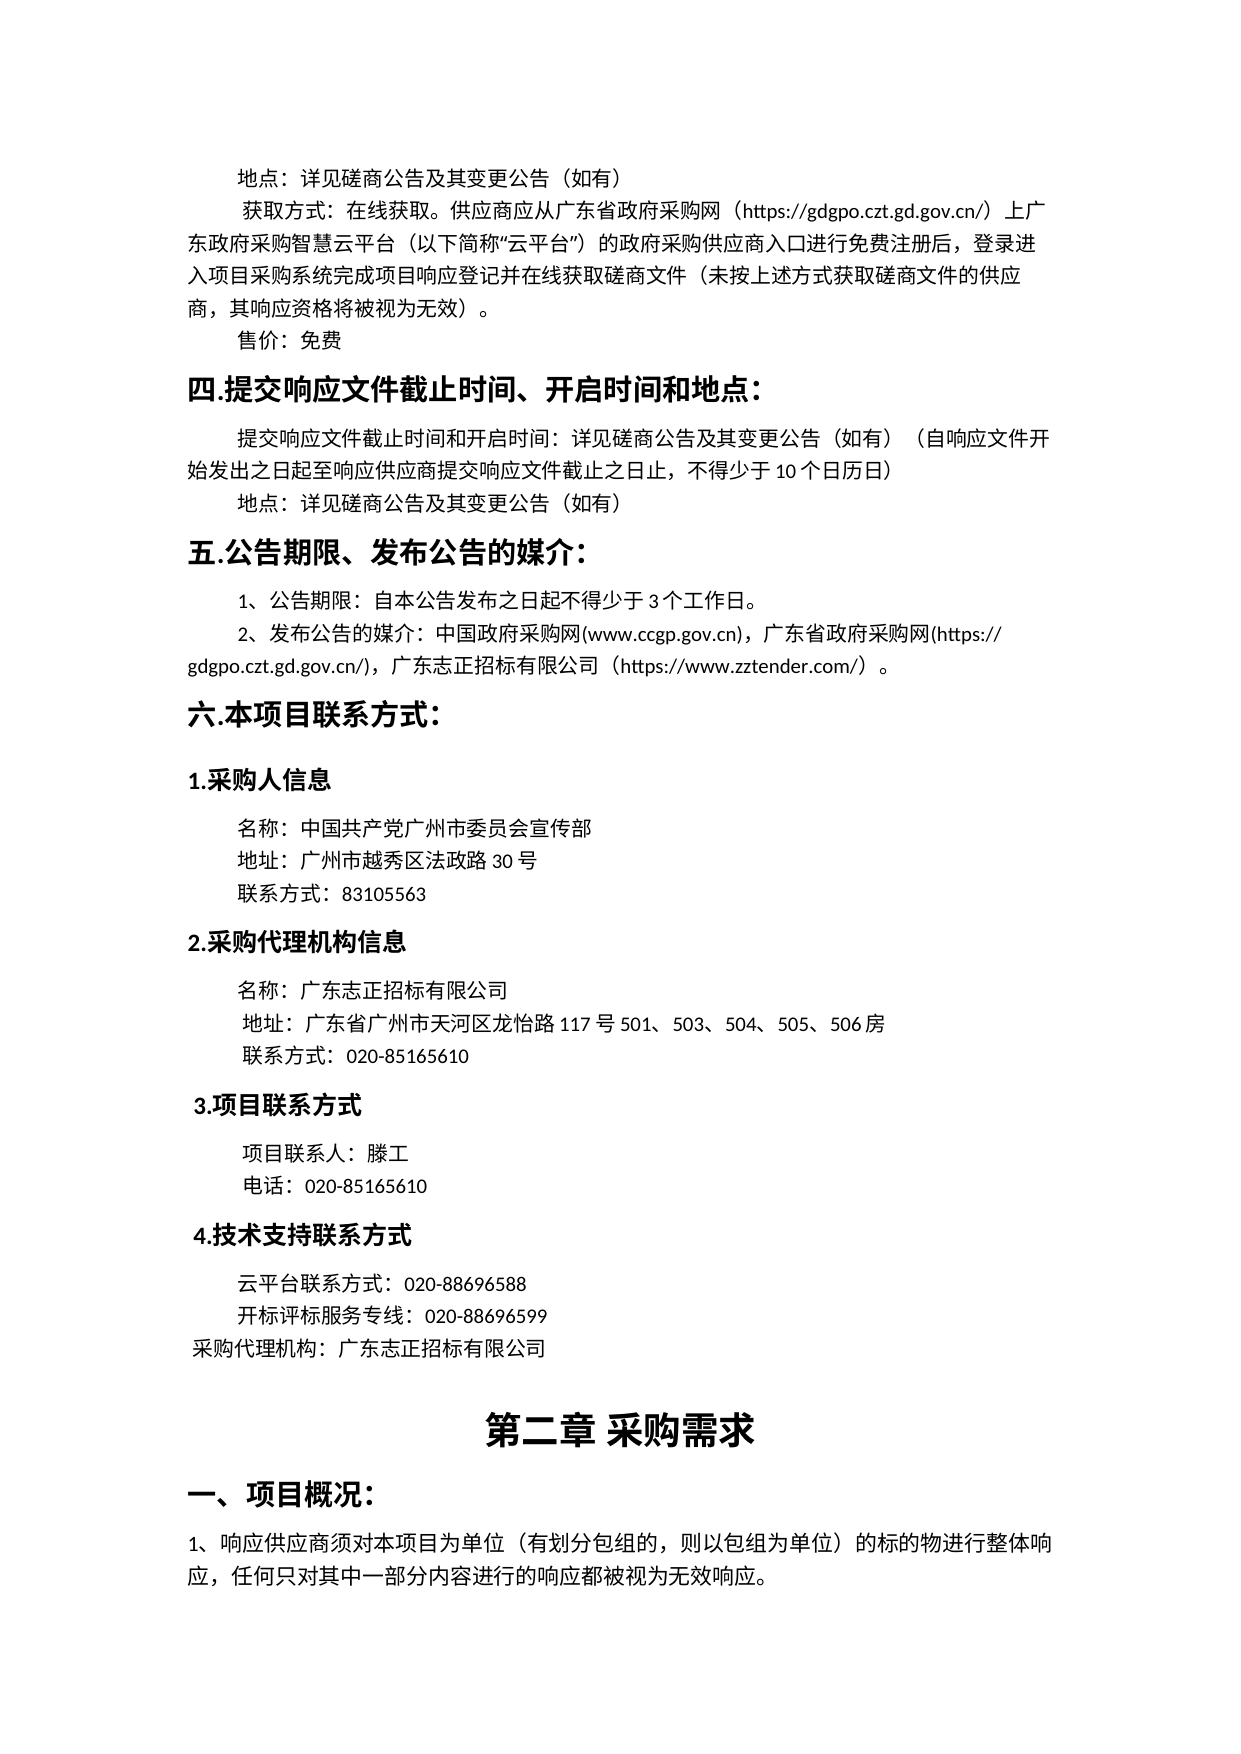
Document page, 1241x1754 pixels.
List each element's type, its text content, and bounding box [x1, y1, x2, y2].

text 五.公告期限、发布公告的媒介： [187, 519, 1053, 584]
text 项目联系人：滕工 [187, 1137, 1053, 1169]
text 地点：详见磋商公告及其变更公告（如有） [187, 162, 1053, 194]
text 开标评标服务专线：020-88696599 [187, 1299, 1053, 1332]
text 云平台联系方式：020-88696588 [187, 1267, 1053, 1299]
text 名称：中国共产党广州市委员会宣传部 [187, 812, 1053, 844]
text 电话：020-85165610 [187, 1169, 1053, 1202]
text 1、公告期限：自本公告发布之日起不得少于3个工作日。 [187, 584, 1053, 617]
text 2.采购代理机构信息 [187, 909, 1053, 974]
text 六.本项目联系方式： [187, 682, 1053, 747]
text 4.技术支持联系方式 [187, 1202, 1053, 1267]
text 1、响应供应商须对本项目为单位（有划分包组的，则以包组为单位）的标的物进行整体响应，任何只对其中一部分内容进行的响应都被视为无效响应。 [187, 1527, 1053, 1592]
text 3.项目联系方式 [187, 1072, 1053, 1137]
text 2、发布公告的媒介：中国政府采购网(www.ccgp.gov.cn)，广东省政府采购网(https://gdgpo.czt.gd.gov.cn/)，广东志正招标有限公司（https://www.zztender.com/）。 [187, 617, 1053, 682]
text 采购代理机构：广东志正招标有限公司 [187, 1332, 1053, 1364]
text 地址：广州市越秀区法政路30号 [187, 844, 1053, 877]
text 售价：免费 [187, 324, 1053, 357]
text 联系方式：83105563 [187, 877, 1053, 909]
text 四.提交响应文件截止时间、开启时间和地点： [187, 357, 1053, 422]
text 地点：详见磋商公告及其变更公告（如有） [187, 487, 1053, 519]
text 获取方式：在线获取。供应商应从广东省政府采购网（https://gdgpo.czt.gd.gov.cn/）上广东政府采购智慧云平台（以下简称“云平台”）的政府采购供应商入口进行免费注册后，登录进入项目采购系统完成项目响应登记并在线获取磋商文件（未按上述方式获取磋商文件的供应商，其响应资格将被视为无效）。 [187, 194, 1053, 324]
text 1.采购人信息 [187, 747, 1053, 812]
text 第二章 采购需求 [187, 1397, 1053, 1462]
text 提交响应文件截止时间和开启时间：详见磋商公告及其变更公告（如有）（自响应文件开始发出之日起至响应供应商提交响应文件截止之日止，不得少于10个日历日） [187, 422, 1053, 487]
text 一、项目概况： [187, 1462, 1053, 1527]
text 地址：广东省广州市天河区龙怡路117号501、503、504、505、506房 [187, 1007, 1053, 1039]
text 名称：广东志正招标有限公司 [187, 974, 1053, 1007]
text 联系方式：020-85165610 [187, 1039, 1053, 1072]
